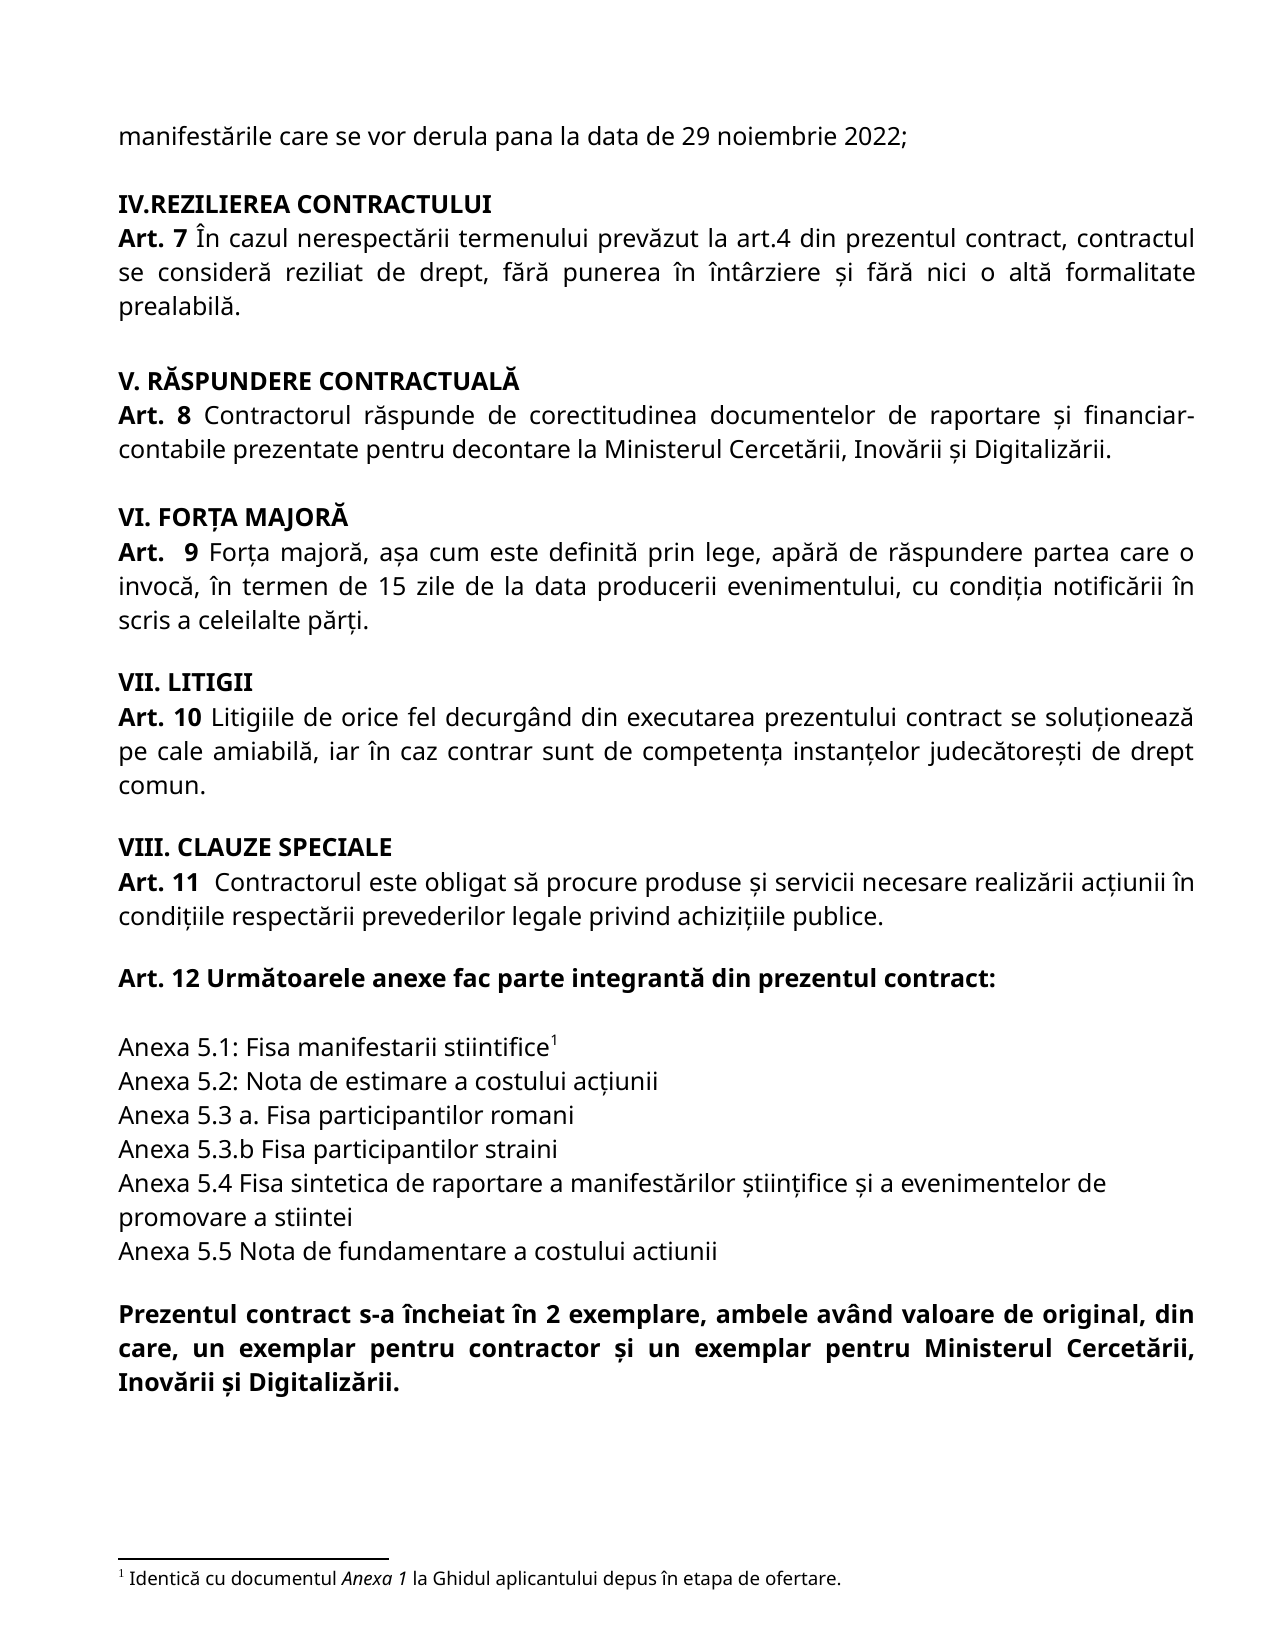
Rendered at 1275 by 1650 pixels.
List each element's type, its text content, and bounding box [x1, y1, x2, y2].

text Anexa 5.3 a. Fisa participantilor romani [118, 1097, 1196, 1131]
text IV.REZILIEREA CONTRACTULUI [118, 186, 1196, 220]
text Prezentul contract s-a încheiat în 2 exemplare, ambele având valoare de original, din care, un exemplar pentru contractor şi un exemplar pentru Ministerul Cercetării, Inovării și Digitalizării. [118, 1296, 1196, 1398]
text Anexa 5.3.b Fisa participantilor straini [118, 1131, 1196, 1165]
text Art. 8 Contractorul răspunde de corectitudinea documentelor de raportare și financiar-contabile prezentate pentru decontare la Ministerul Cercetării, Inovării și Digitalizării. [118, 398, 1196, 466]
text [118, 118, 1196, 152]
text V. RĂSPUNDERE CONTRACTUALĂ [118, 364, 1196, 398]
text Art. 7 În cazul nerespectării termenului prevăzut la art.4 din prezentul contract, contractul se consideră reziliat de drept, fără punerea în întârziere şi fără nici o altă formalitate prealabilă. [118, 220, 1196, 323]
text Art. 11 Contractorul este obligat să procure produse şi servicii necesare realizării acțiunii în condițiile respectării prevederilor legale privind achizițiile publice. [118, 864, 1196, 932]
text VII. LITIGII [118, 665, 1196, 699]
text Art. 9 Forța majoră, așa cum este definită prin lege, apără de răspundere partea care o invocă, în termen de 15 zile de la data producerii evenimentului, cu condiția notificării în scris a celeilalte părți. [118, 534, 1196, 636]
text Art. 12 Următoarele anexe fac parte integrantă din prezentul contract: [118, 961, 1196, 995]
text Anexa 5.4 Fisa sintetica de raportare a manifestărilor științifice şi a evenimentelor de promovare a stiintei [118, 1165, 1196, 1233]
text Art. 10 Litigiile de orice fel decurgând din executarea prezentului contract se soluționează pe cale amiabilă, iar în caz contrar sunt de competența instanțelor judecătorești de drept comun. [118, 699, 1196, 801]
text Anexa 5.5 Nota de fundamentare a costului actiunii [118, 1233, 1196, 1268]
text Anexa 5.2: Nota de estimare a costului acțiunii [118, 1063, 1196, 1097]
text VIII. CLAUZE SPECIALE [118, 830, 1196, 864]
text Anexa 5.1: Fisa manifestarii stiintifice [118, 1029, 1196, 1063]
text VI. FORŢA MAJORĂ [118, 500, 1196, 534]
